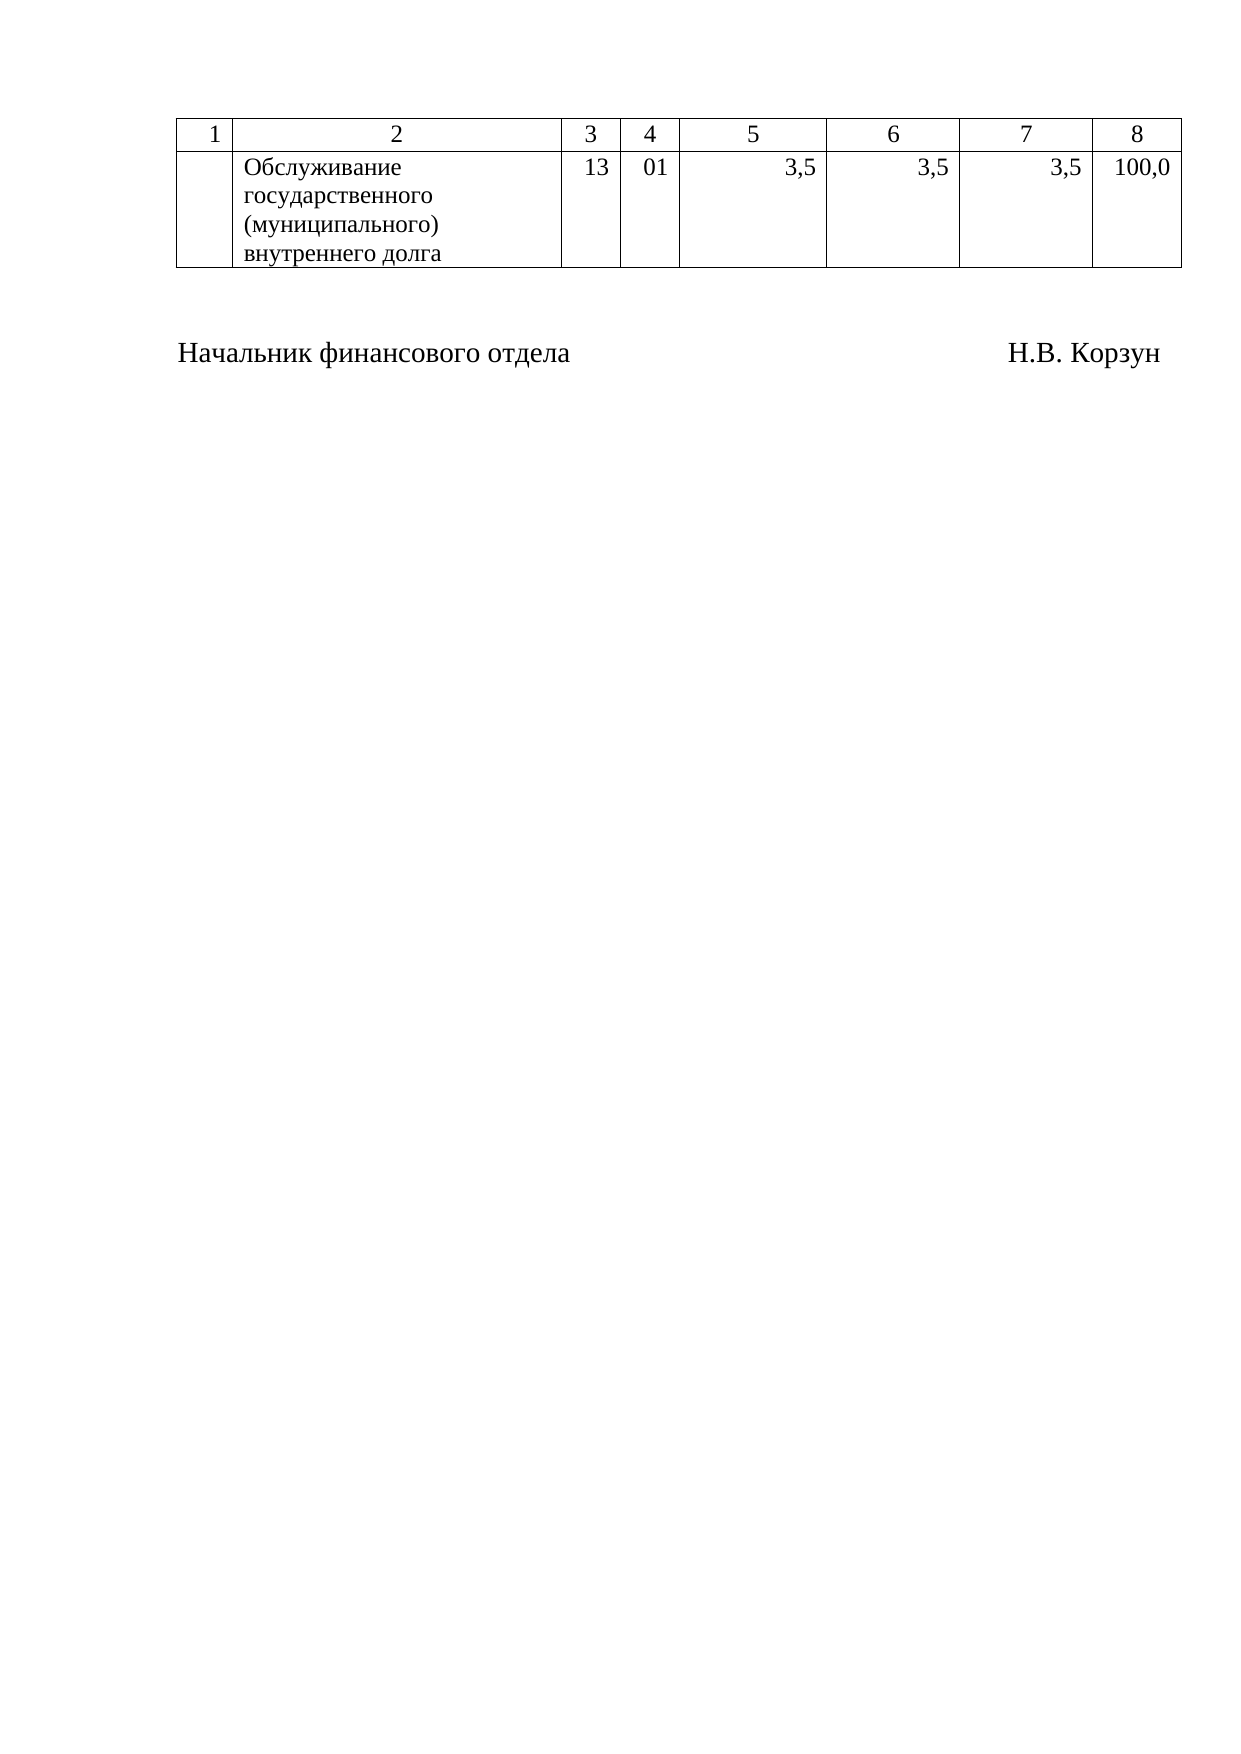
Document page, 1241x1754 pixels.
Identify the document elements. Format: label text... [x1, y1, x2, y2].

table_cell 5 [680, 119, 826, 151]
table_cell 13 [562, 152, 620, 267]
table_cell 3,5 [960, 152, 1092, 267]
table_cell 3 [562, 119, 620, 151]
table_cell 8 [1093, 119, 1181, 151]
table_cell 100,0 [1093, 152, 1181, 267]
table_cell 4 [621, 119, 679, 151]
table_cell 7 [960, 119, 1092, 151]
table_cell 01 [621, 152, 679, 267]
text Начальник финансового отдела Н.В. Корзун [177, 335, 1181, 368]
table_cell 2 [233, 119, 561, 151]
table_cell 3,5 [680, 152, 826, 267]
table_cell Обслуживание государственного (муниципального) внутреннего долга [233, 152, 561, 267]
table_cell 6 [827, 119, 959, 151]
table_cell 3,5 [827, 152, 959, 267]
table_cell 1 [177, 119, 232, 151]
table_cell [177, 152, 232, 267]
